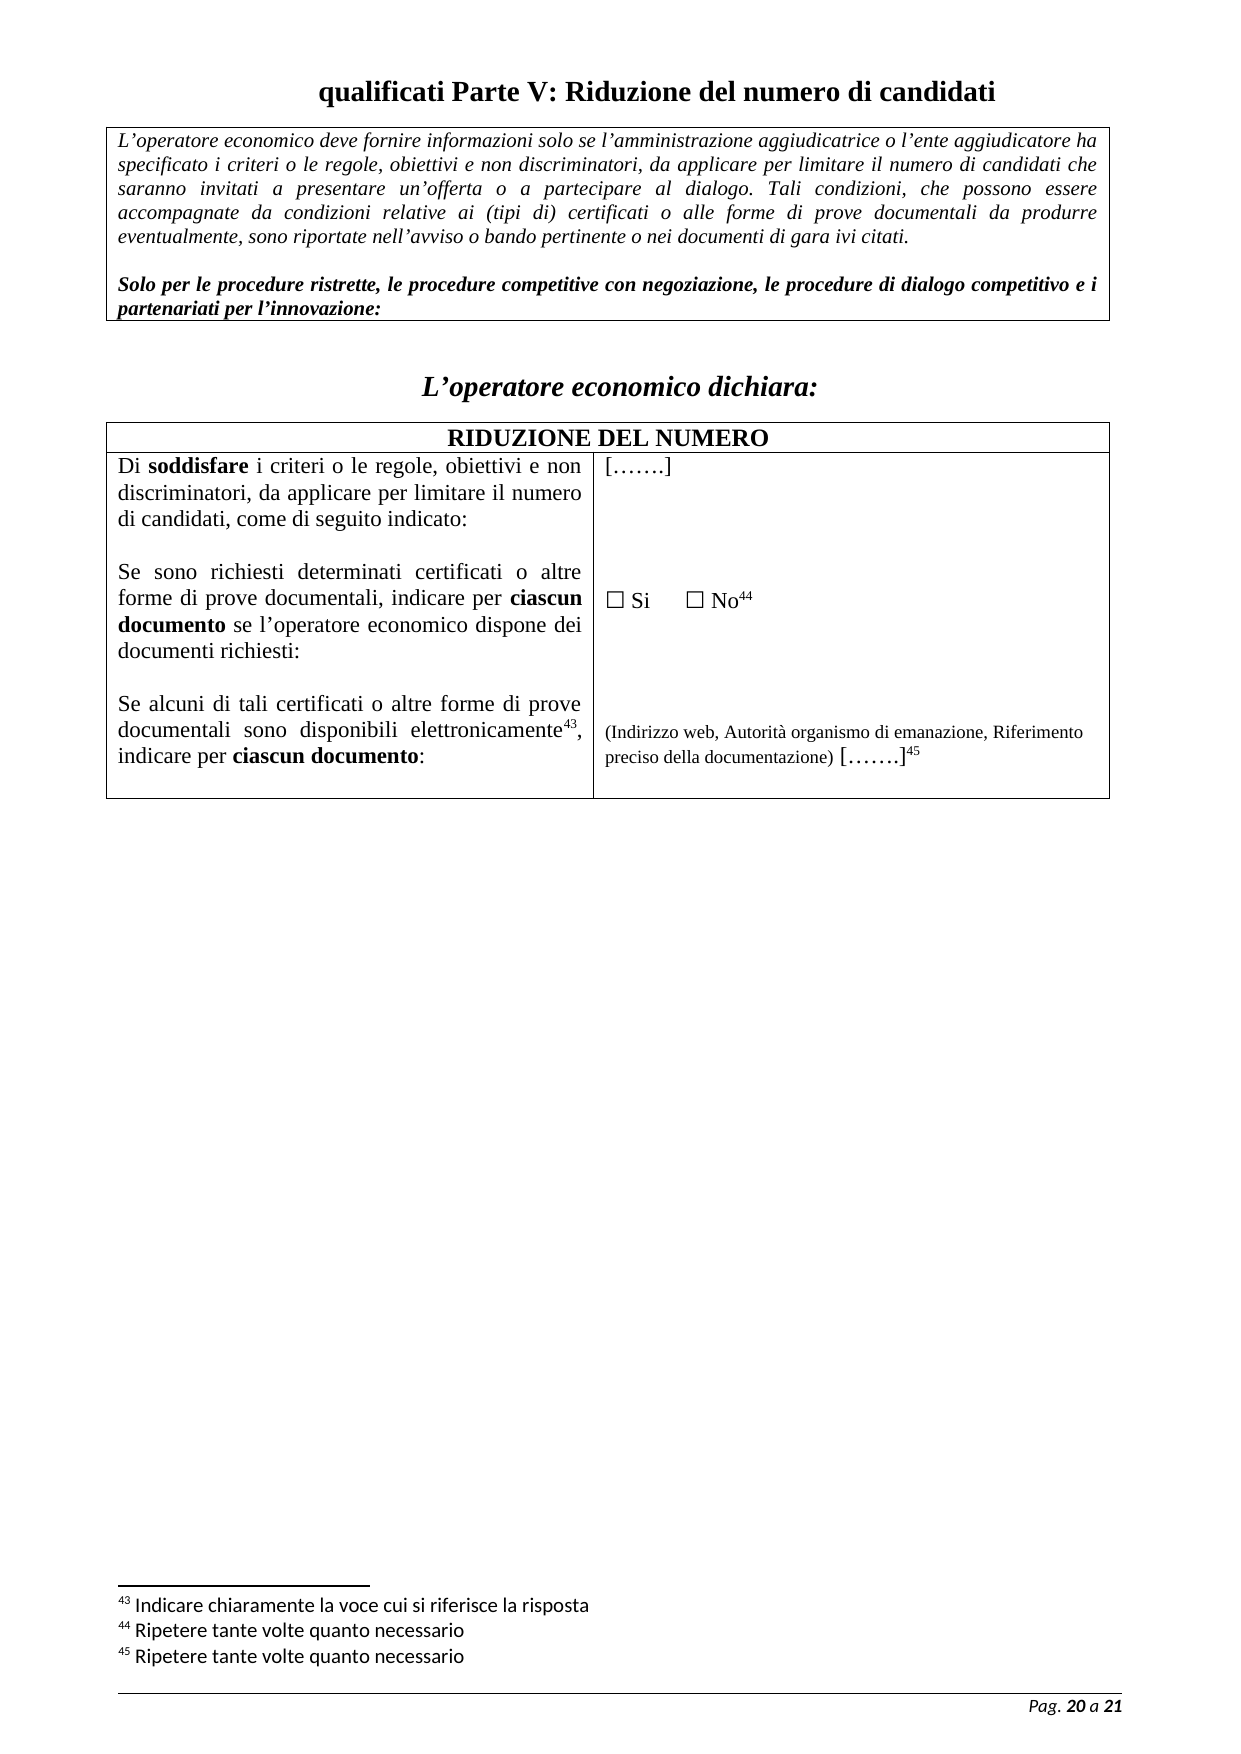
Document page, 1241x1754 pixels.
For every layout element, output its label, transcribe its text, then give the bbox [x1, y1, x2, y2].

table_header RIDUZIONE DEL NUMERO [107, 423, 1109, 452]
table_cell Di soddisfare i criteri o le regole, obiettivi e non discriminatori, da applicare per limitare il numero di candidati, come di seguito indicato: Se sono richiesti determinati certificati o altre forme di prove documentali, indicare per ciascun documento se l’operatore economico dispone dei documenti richiesti: Se alcuni di tali certificati o altre forme di prove documentali sono disponibili elettronicamente, indicare per ciascun documento: [107, 453, 593, 798]
text qualificati Parte V: Riduzione del numero di candidati [192, 74, 1122, 107]
table_header L’operatore economico deve fornire informazioni solo se l’amministrazione aggiudicatrice o l’ente aggiudicatore ha specificato i criteri o le regole, obiettivi e non discriminatori, da applicare per limitare il numero di candidati che saranno invitati a presentare un’offerta o a partecipare al dialogo. Tali condizioni, che possono essere accompagnate da condizioni relative ai (tipi di) certificati o alle forme di prove documentali da produrre eventualmente, sono riportate nell’avviso o bando pertinente o nei documenti di gara ivi citati. Solo per le procedure ristrette, le procedure competitive con negoziazione, le procedure di dialogo competitivo e i partenariati per l’innovazione: [107, 128, 1109, 320]
table_cell […….] Si No (Indirizzo web, Autorità organismo di emanazione, Riferimento preciso della documentazione) […….] [594, 453, 1109, 798]
text L’operatore economico dichiara: [118, 369, 1122, 402]
